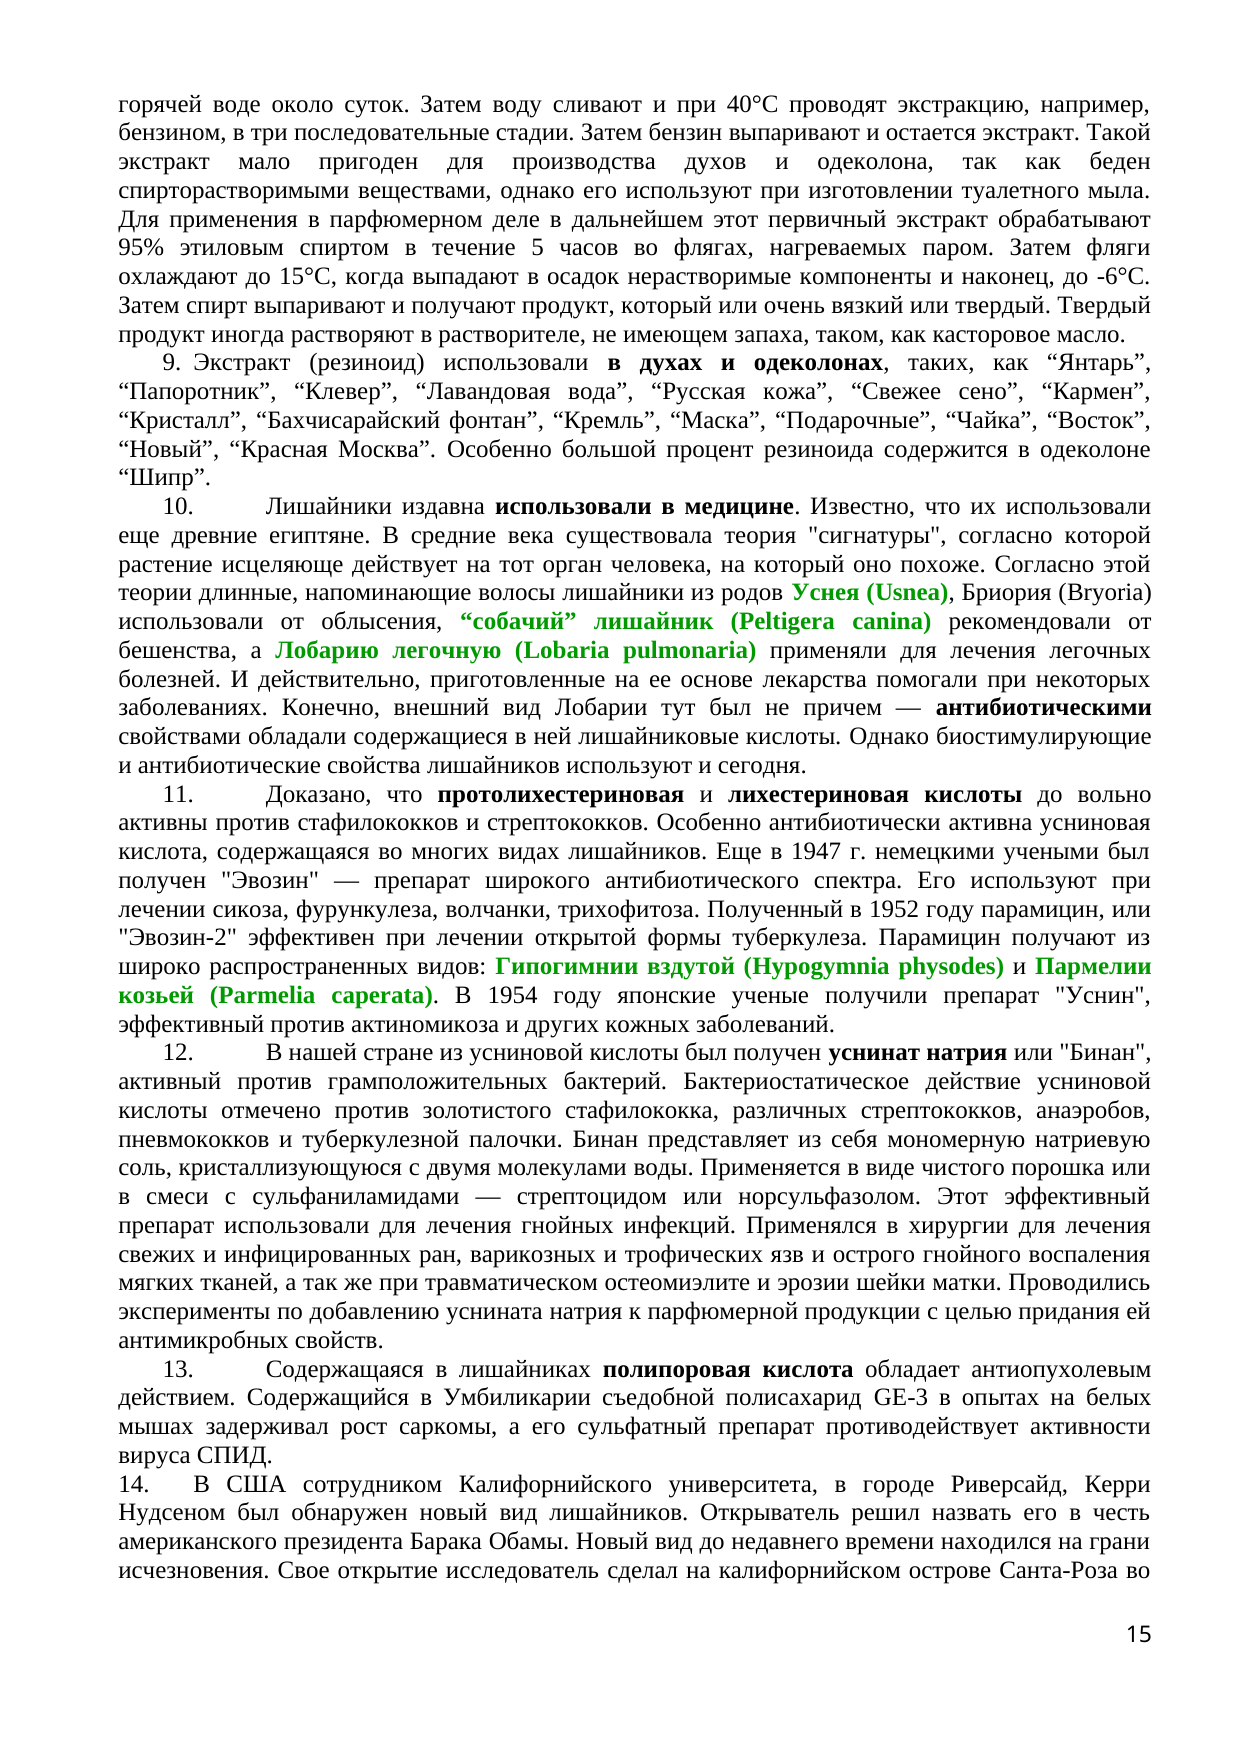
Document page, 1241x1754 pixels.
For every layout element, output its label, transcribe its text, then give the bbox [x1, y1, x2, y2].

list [118, 1414, 1152, 1615]
list Лишайники издавна использовали в медицине. Известно, что их использовали еще древние египтяне. В средние века существовала теория "сигнатуры", согласно которой растение исцеляюще действует на тот орган человека, на который оно похоже. Согласно этой теории длинные, напоминающие волосы лишайники из родов Уснея (Usnea), Бриория (Bryoria) использовали от облысения, “собачий” лишайник (Peltigera canina) рекомендовали от бешенства, а Лобарию легочную (Lobaria pulmonaria) применяли для лечения легочных болезней. И действительно, приготовленные на ее основе лекарства помогали при некоторых заболеваниях. Конечно, внешний вид Лобарии тут был не причем — антибиотическими свойствами обладали содержащиеся в ней лишайниковые кислоты. Однако биостимулирующие и антибиотические свойства лишайников используют и сегодня. [118, 1097, 1152, 1384]
list Экстракция является сложным процессом, зависящим от вида лишайника, типа растворителя и фирменных секретов. В качестве растворителя используют спирт, бензин, ацетон, этиленгликоль, петролейный эфир. В целом сухие лишайники сначала размачивают в горячей воде около суток. Затем воду сливают и при 40°С проводят экстракцию, например, бензином, в три последовательные стадии. Затем бензин выпаривают и остается экстракт. Такой экстракт мало пригоден для производства духов и одеколона, так как беден спирторастворимыми веществами, однако его используют при изготовлении туалетного мыла. Для применения в парфюмерном деле в дальнейшем этот первичный экстракт обрабатывают 95% этиловым спиртом в течение 5 часов во флягах, нагреваемых паром. Затем фляги охлаждают до 15°С, когда выпадают в осадок нерастворимые компоненты и наконец, до -6°С. Затем спирт выпаривают и получают продукт, который или очень вязкий или твердый. Твердый продукт иногда растворяют в растворителе, не имеющем запаха, таком, как касторовое масло. [118, 550, 1152, 895]
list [118, 89, 1152, 175]
list Экстракт (резиноид) использовали в духах и одеколонах, таких, как “Янтарь”, “Папоротник”, “Клевер”, “Лавандовая вода”, “Русская кожа”, “Свежее сено”, “Кармен”, “Кристалл”, “Бахчисарайский фонтан”, “Кремль”, “Маска”, “Подарочные”, “Чайка”, “Восток”, “Новый”, “Красная Москва”. Особенно большой процент резиноида содержится в одеколоне “Шипр”. [118, 924, 1152, 1068]
list Промышленное использование получили Эверния сливовая (Evernia prunastri) и Псевдоэверния шелушащаяся (Pseudevernia furfuracea). Коммерческий сбор этих лишайников производят на Аппенинах, в некоторых районах Франции, включая лес Фонтенбло, Чехии, Слова кии, Венгрии и у нас, в России. Лучшее сырье собирают в Италии и Далмации, на юге Франции. Собранные в сухую погоду лишайники очищают от веточек и листьев и тщательно предохраняют от посторонних запахов. [118, 348, 1152, 521]
list В парфюмерии экстракты лишайников действуют как фиксативы, предотвращая немедленное высыхание ароматического раствора. На Ближнем Востоке, известном своими благовониями, лишайники, собранные на Кипре, продавали на базарах Малой Азии, Сирии и Египта. [118, 204, 1152, 319]
